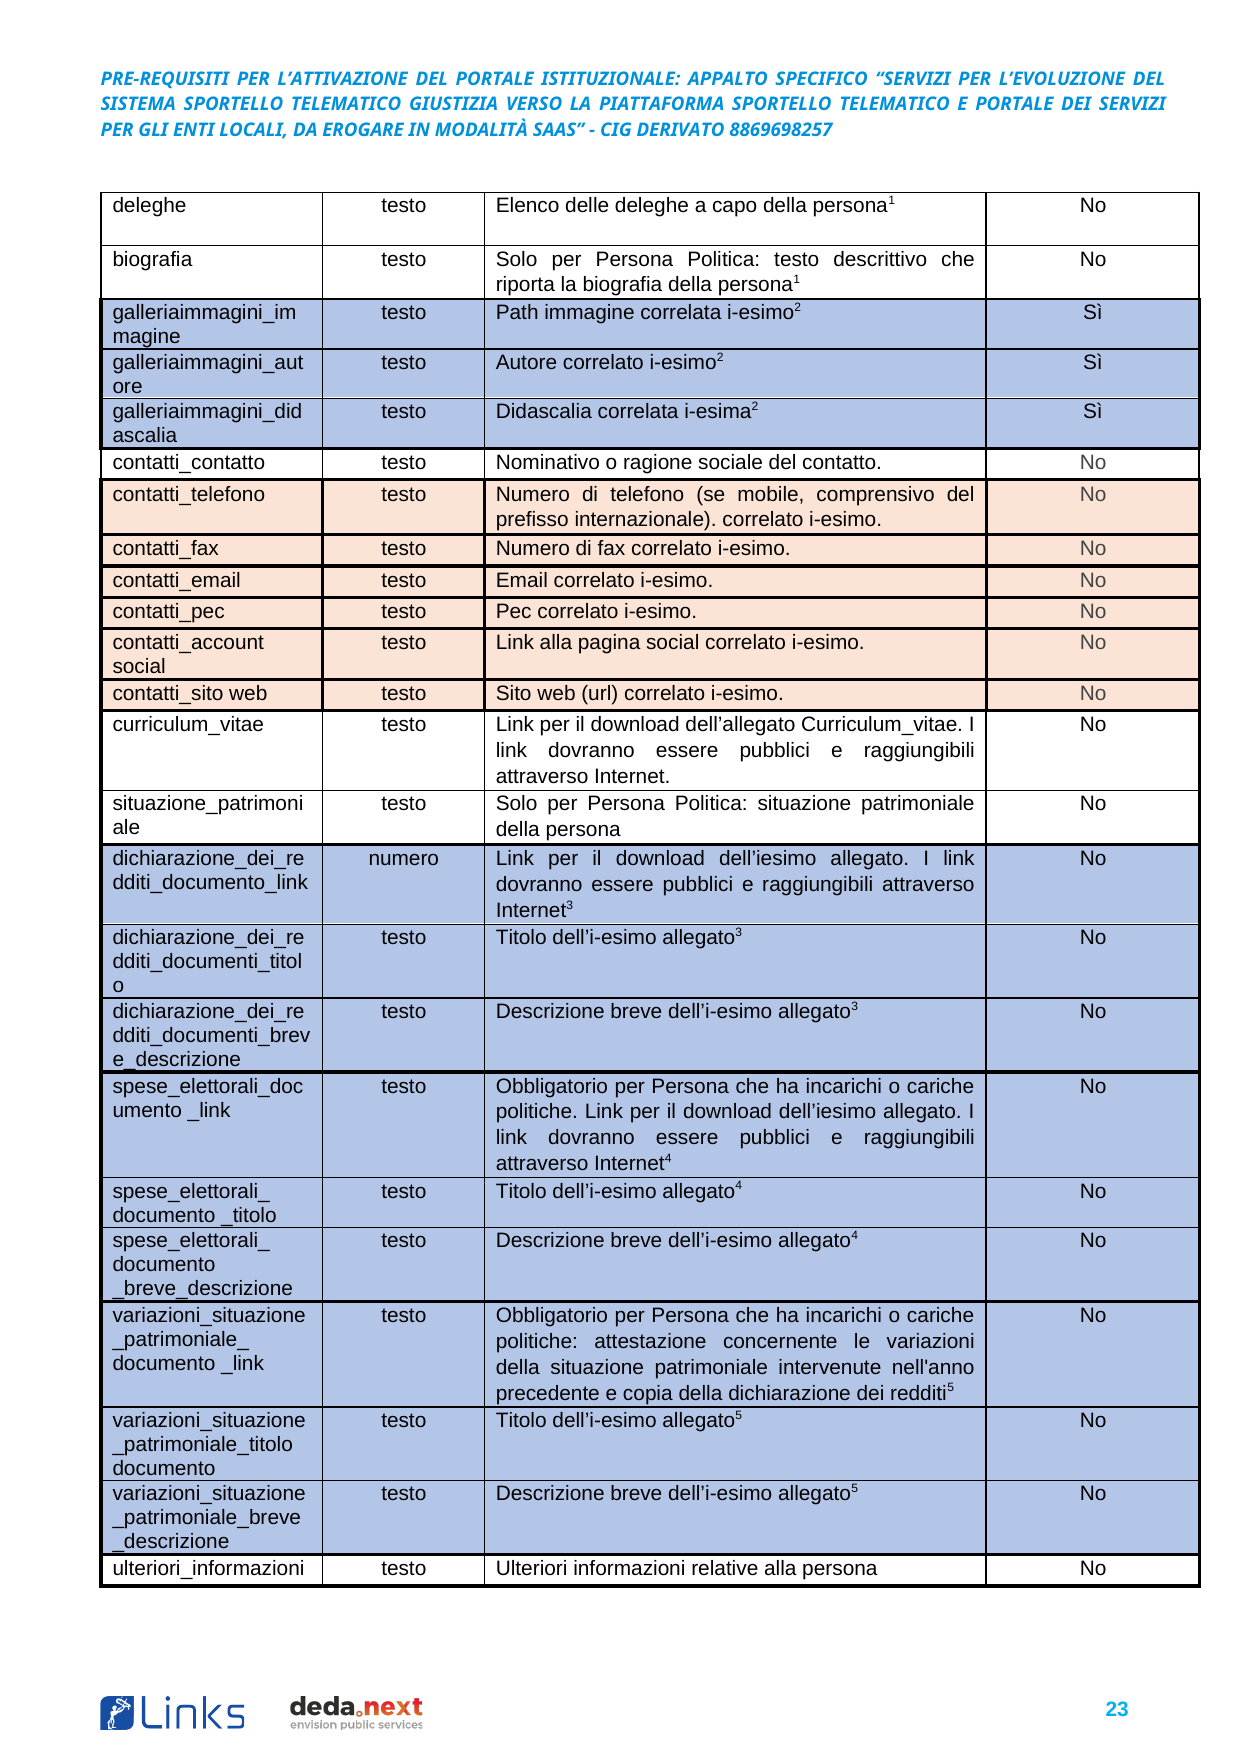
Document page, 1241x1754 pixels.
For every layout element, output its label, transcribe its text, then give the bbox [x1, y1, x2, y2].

table_cell Descrizione breve dell’i-esimo allegato3 [485, 999, 985, 1070]
table_cell Titolo dell’i-esimo allegato5 [485, 1408, 985, 1480]
table_cell No [987, 450, 1198, 478]
table_cell dichiarazione_dei_redditi_documenti_titolo [103, 925, 322, 997]
table_cell Sì [987, 300, 1198, 348]
table_cell testo [324, 630, 483, 678]
table_cell No [987, 1408, 1198, 1480]
table_cell Link per il download dell’iesimo allegato. I link dovranno essere pubblici e raggiungibili attraverso Internet3 [485, 846, 985, 923]
table_cell testo [323, 1178, 484, 1226]
table_cell No [987, 1228, 1198, 1300]
table_cell biografia [102, 246, 322, 298]
table_cell testo [323, 399, 484, 447]
table_cell testo [324, 568, 483, 596]
table_cell No [987, 846, 1198, 923]
table_cell contatti_contatto [102, 450, 322, 478]
table_cell spese_elettorali_documento _link [103, 1074, 322, 1177]
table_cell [485, 1556, 985, 1584]
table_cell Pec correlato i-esimo. [486, 599, 985, 627]
table_cell No [987, 1556, 1198, 1584]
table_cell testo [323, 1481, 484, 1553]
table_cell No [988, 630, 1198, 678]
table_cell Elenco delle deleghe a capo della persona1 [485, 193, 985, 245]
table_cell testo [324, 599, 483, 627]
table_cell galleriaimmagini_immagine [103, 300, 322, 348]
table_cell testo [323, 1408, 484, 1480]
table_cell testo [323, 1303, 484, 1406]
picture [100, 1696, 245, 1730]
table_cell Solo per Persona Politica: testo descrittivo che riporta la biografia della persona1 [485, 246, 985, 298]
table_cell Link alla pagina social correlato i-esimo. [486, 630, 985, 678]
table_cell spese_elettorali_ documento _titolo [103, 1178, 322, 1226]
table_cell Numero di telefono (se mobile, comprensivo del prefisso internazionale). correlato i-esimo. [486, 481, 985, 533]
table_cell No [988, 536, 1198, 564]
table_cell No [987, 1481, 1198, 1553]
table_cell contatti_fax [103, 536, 321, 564]
table_cell testo [324, 481, 483, 533]
table_cell Sito web (url) correlato i-esimo. [486, 681, 985, 709]
table_cell No [987, 712, 1198, 790]
table_cell testo [323, 791, 484, 843]
table_cell testo [323, 450, 484, 478]
table_cell testo [323, 925, 484, 997]
table_cell contatti_account social [103, 630, 321, 678]
table_cell No [987, 1074, 1198, 1177]
table_cell Nominativo o ragione sociale del contatto. [485, 450, 985, 478]
table_cell contatti_telefono [103, 481, 321, 533]
table_cell dichiarazione_dei_redditi_documenti_breve_descrizione [103, 999, 322, 1070]
table_cell curriculum_vitae [103, 712, 322, 790]
table_cell No [987, 246, 1198, 298]
table_cell No [988, 568, 1198, 596]
table_cell testo [323, 712, 484, 790]
table_cell Link per il download dell’allegato Curriculum_vitae. I link dovranno essere pubblici e raggiungibili attraverso Internet. [485, 712, 985, 790]
table_cell contatti_email [103, 568, 321, 596]
table_cell situazione_patrimoniale [103, 791, 322, 843]
table_cell variazioni_situazione_patrimoniale_breve_descrizione [103, 1481, 322, 1553]
table_cell Email correlato i-esimo. [486, 568, 985, 596]
table_cell Solo per Persona Politica: situazione patrimoniale della persona [485, 791, 985, 843]
table_cell No [987, 925, 1198, 997]
table_cell testo [323, 246, 484, 298]
table_cell galleriaimmagini_didascalia [103, 399, 322, 447]
table_cell deleghe [102, 193, 322, 245]
table_cell galleriaimmagini_autore [103, 350, 322, 397]
table_cell Titolo dell’i-esimo allegato3 [485, 925, 985, 997]
table_cell testo [324, 536, 483, 564]
table_cell Obbligatorio per Persona che ha incarichi o cariche politiche. Link per il download dell’iesimo allegato. I link dovranno essere pubblici e raggiungibili attraverso Internet4 [485, 1074, 985, 1177]
table_cell testo [323, 193, 484, 245]
table_cell dichiarazione_dei_redditi_documento_link [103, 846, 322, 923]
table_cell No [987, 1178, 1198, 1226]
table_cell Descrizione breve dell’i-esimo allegato4 [485, 1228, 985, 1300]
table_cell Obbligatorio per Persona che ha incarichi o cariche politiche: attestazione concernente le variazioni della situazione patrimoniale intervenute nell'anno precedente e copia della dichiarazione dei redditi5 [485, 1303, 985, 1406]
table_cell testo [323, 1556, 484, 1584]
table_cell No [988, 481, 1198, 533]
table_cell variazioni_situazione_patrimoniale_ documento _link [103, 1303, 322, 1406]
table_cell Path immagine correlata i-esimo2 [485, 300, 985, 348]
table_cell Didascalia correlata i-esima2 [485, 399, 985, 447]
table_cell Titolo dell’i-esimo allegato4 [485, 1178, 985, 1226]
table_cell testo [323, 300, 484, 348]
table_cell contatti_pec [103, 599, 321, 627]
picture [290, 1696, 423, 1730]
table_cell spese_elettorali_ documento _breve_descrizione [103, 1228, 322, 1300]
table_cell No [987, 999, 1198, 1070]
table_cell No [987, 193, 1198, 245]
table_cell No [987, 791, 1198, 843]
table_cell Descrizione breve dell’i-esimo allegato5 [485, 1481, 985, 1553]
table_cell Sì [987, 399, 1198, 447]
table_cell testo [323, 1074, 484, 1177]
table_cell No [987, 1303, 1198, 1406]
table_cell Numero di fax correlato i-esimo. [486, 536, 985, 564]
table_cell Autore correlato i-esimo2 [485, 350, 985, 397]
table_cell contatti_sito web [103, 681, 321, 709]
table_cell testo [323, 350, 484, 397]
table_cell No [988, 681, 1198, 709]
table_cell Sì [987, 350, 1198, 397]
table_cell numero [323, 846, 484, 923]
table_cell testo [323, 999, 484, 1070]
table_cell testo [323, 1228, 484, 1300]
table_cell variazioni_situazione_patrimoniale_titolo documento [103, 1408, 322, 1480]
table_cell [103, 1556, 322, 1584]
table_cell testo [324, 681, 483, 709]
table_cell No [988, 599, 1198, 627]
